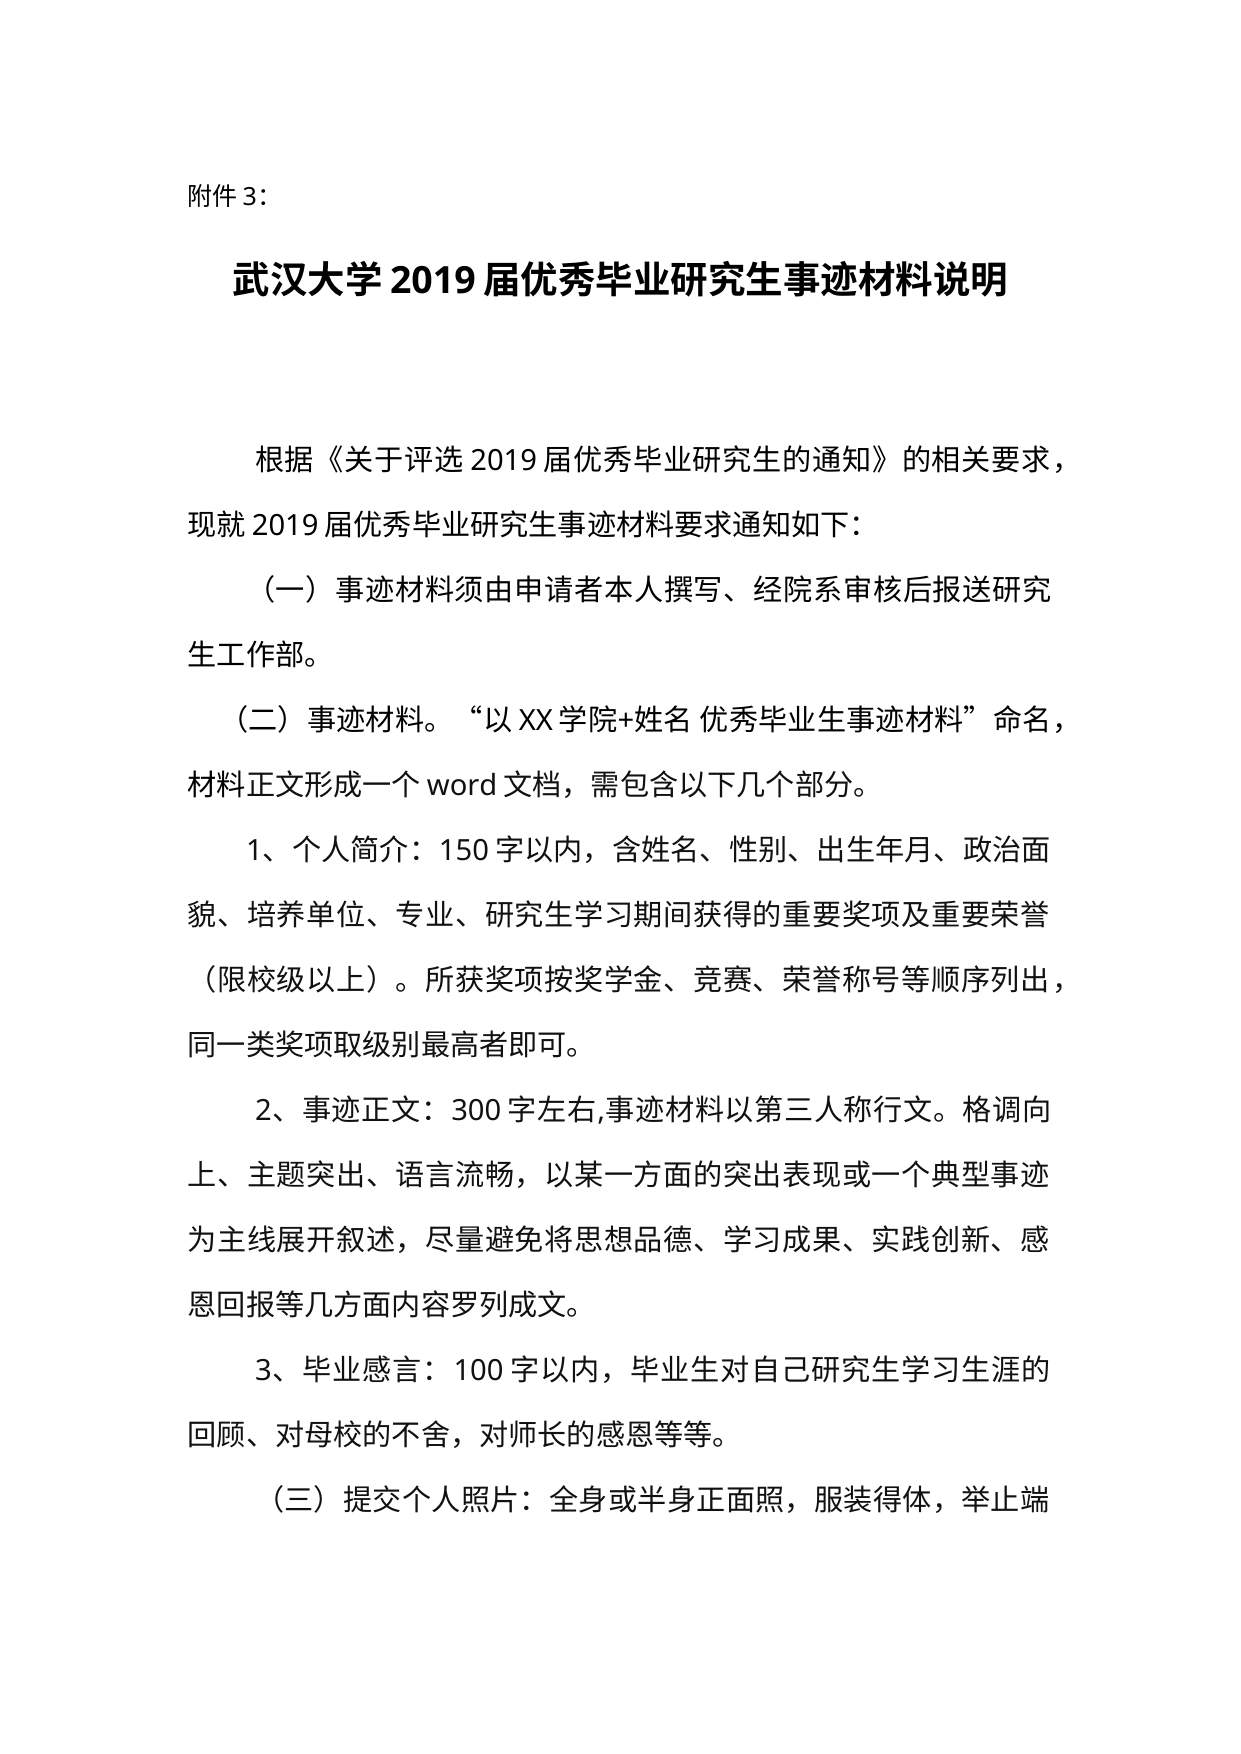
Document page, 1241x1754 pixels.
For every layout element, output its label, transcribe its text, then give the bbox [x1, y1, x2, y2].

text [187, 1465, 1053, 1530]
text 根据《关于评选2019届优秀毕业研究生的通知》的相关要求，现就2019届优秀毕业研究生事迹材料要求通知如下： [187, 425, 1053, 555]
text （一）事迹材料须由申请者本人撰写、经院系审核后报送研究生工作部。 [187, 555, 1053, 685]
text 2、事迹正文：300字左右,事迹材料以第三人称行文。格调向上、主题突出、语言流畅，以某一方面的突出表现或一个典型事迹为主线展开叙述，尽量避免将思想品德、学习成果、实践创新、感恩回报等几方面内容罗列成文。 [187, 1075, 1053, 1335]
text （二）事迹材料。“以XX学院+姓名 优秀毕业生事迹材料”命名，材料正文形成一个word文档，需包含以下几个部分。 [187, 685, 1053, 815]
text 武汉大学2019届优秀毕业研究生事迹材料说明 [187, 245, 1053, 310]
text 附件3： [187, 162, 1053, 227]
text 1、个人简介：150字以内，含姓名、性别、出生年月、政治面貌、培养单位、专业、研究生学习期间获得的重要奖项及重要荣誉（限校级以上）。所获奖项按奖学金、竞赛、荣誉称号等顺序列出，同一类奖项取级别最高者即可。 [187, 815, 1053, 1075]
text 3、毕业感言：100字以内，毕业生对自己研究生学习生涯的回顾、对母校的不舍，对师长的感恩等等。 [187, 1335, 1053, 1465]
